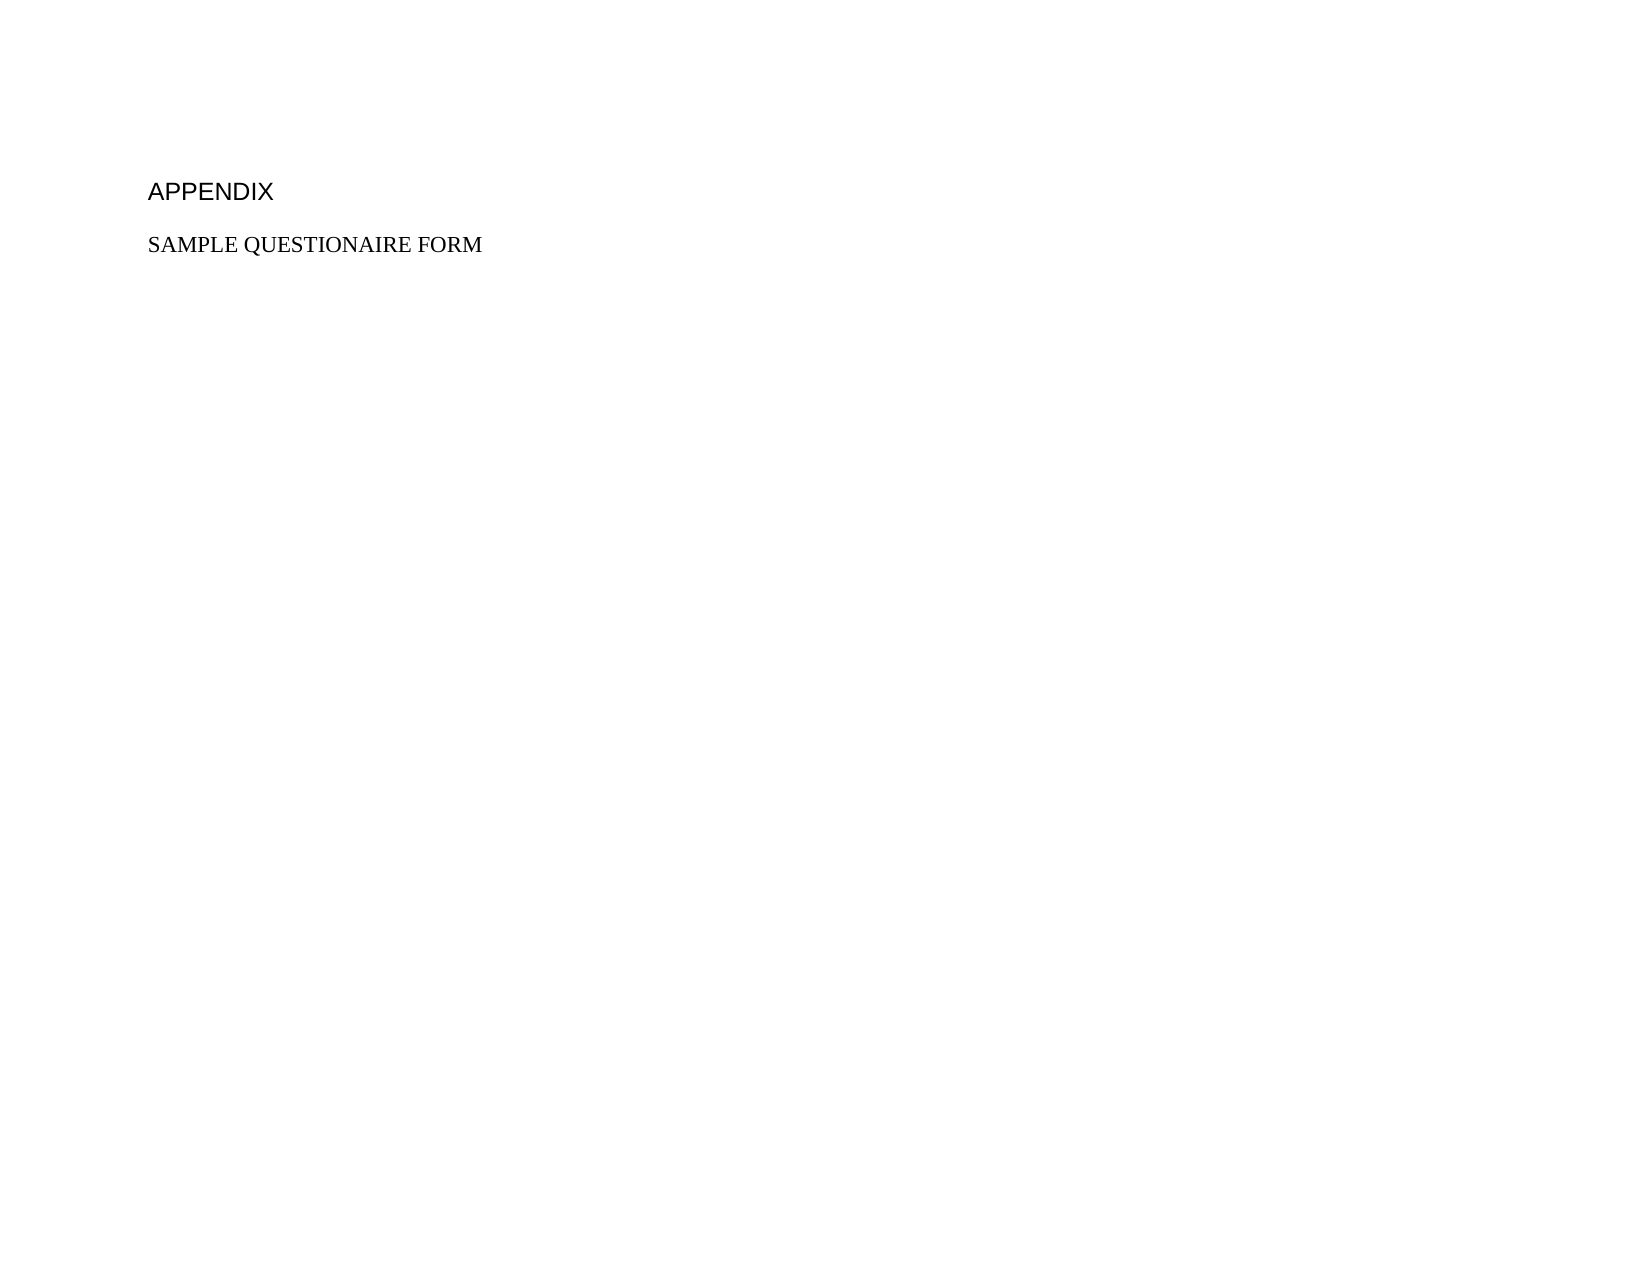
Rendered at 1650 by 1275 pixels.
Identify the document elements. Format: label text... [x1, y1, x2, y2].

text APPENDIX [148, 177, 1502, 206]
text SAMPLE QUESTIONAIRE FORM [148, 231, 1502, 257]
